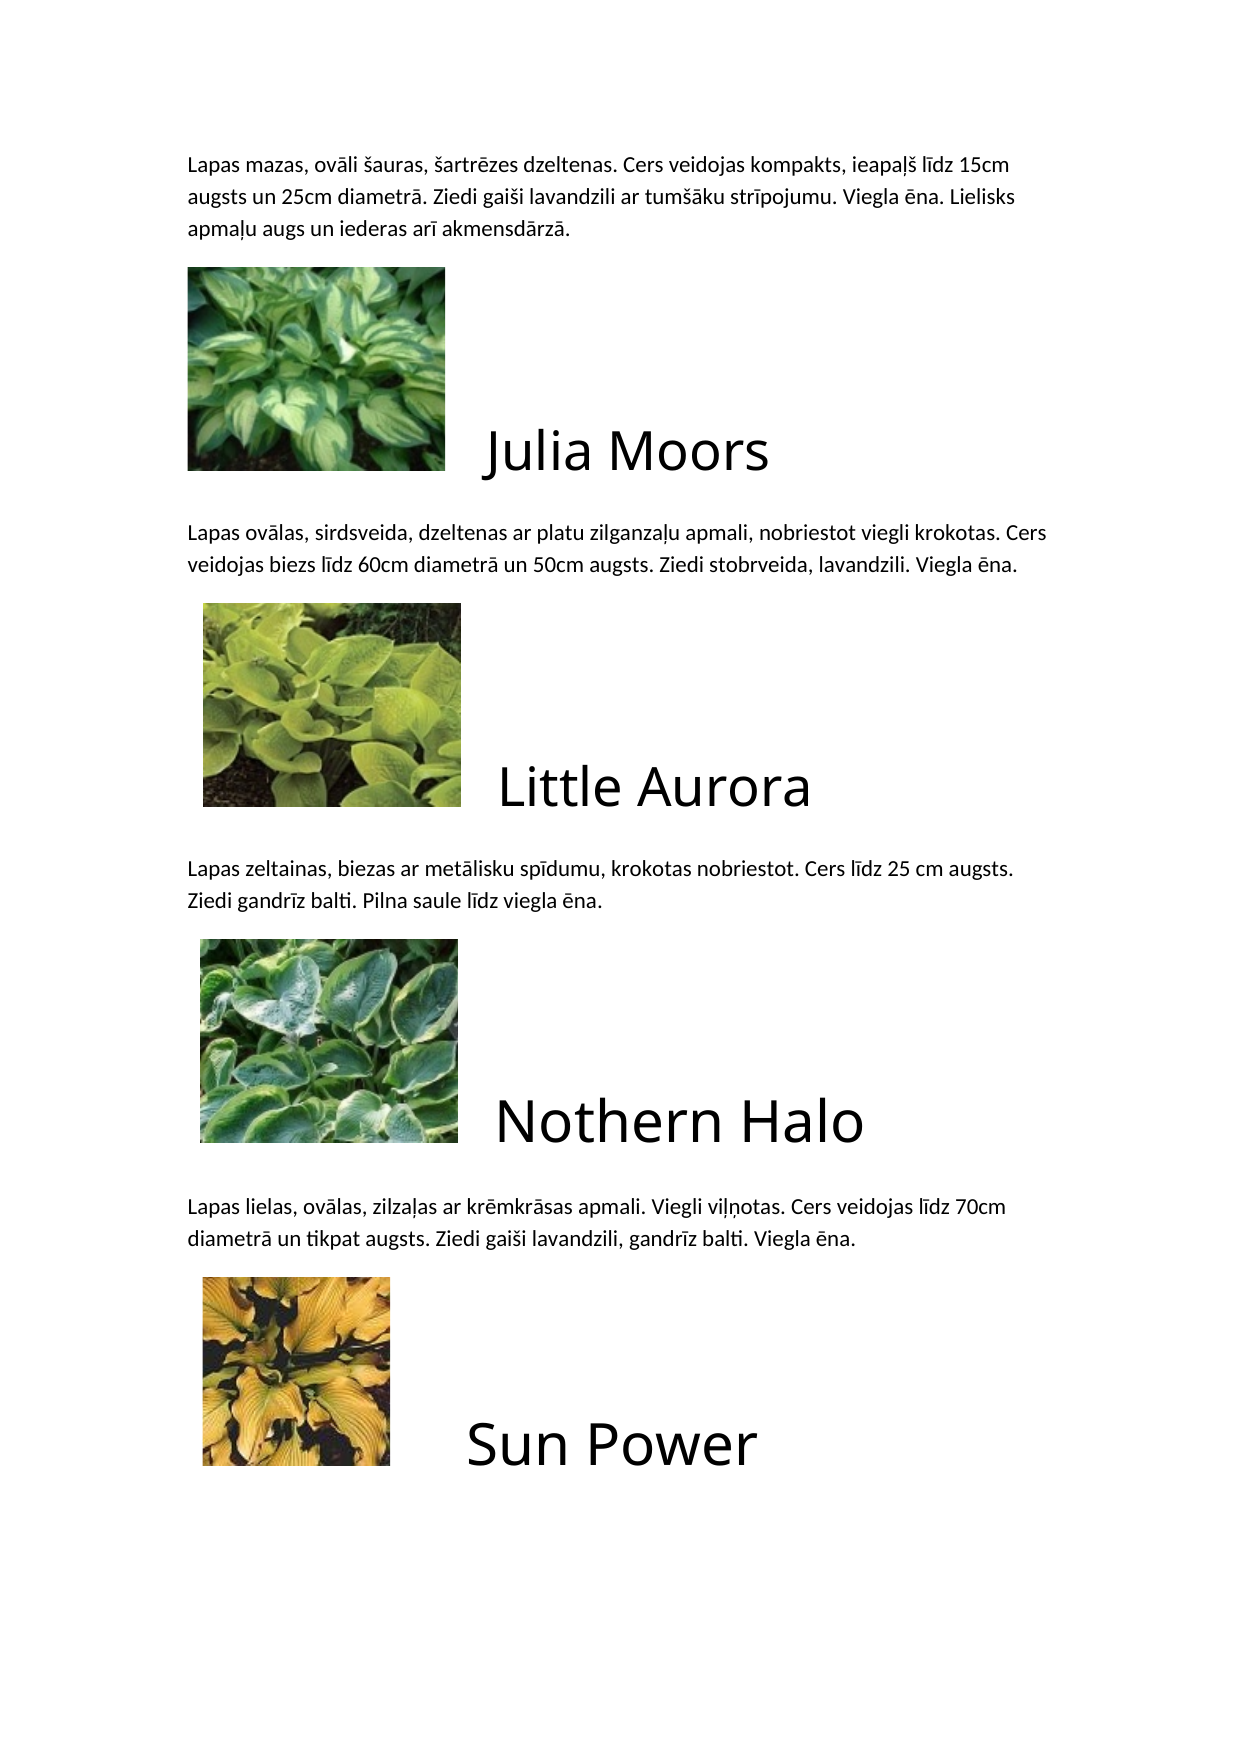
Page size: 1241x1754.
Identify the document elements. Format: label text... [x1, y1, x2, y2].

picture [202, 1277, 391, 1466]
text Lapas zeltainas, biezas ar metālisku spīdumu, krokotas nobriestot. Cers līdz 25 cm augsts. Ziedi gandrīz balti. Pilna saule līdz viegla ēna. [187, 854, 1053, 914]
picture [203, 603, 461, 807]
text Lapas mazas, ovāli šauras, šartrēzes dzeltenas. Cers veidojas kompakts, ieapaļš līdz 15cm augsts un 25cm diametrā. Ziedi gaiši lavandzili ar tumšāku strīpojumu. Viegla ēna. Lielisks apmaļu augs un iederas arī akmensdārzā. [187, 150, 1053, 242]
text Lapas ovālas, sirdsveida, dzeltenas ar platu zilganzaļu apmali, nobriestot viegli krokotas. Cers veidojas biezs līdz 60cm diametrā un 50cm augsts. Ziedi stobrveida, lavandzili. Viegla ēna. [187, 518, 1053, 578]
picture [187, 267, 446, 471]
text Sun Power [187, 1278, 1053, 1482]
text Lapas lielas, ovālas, zilzaļas ar krēmkrāsas apmali. Viegli viļņotas. Cers veidojas līdz 70cm diametrā un tikpat augsts. Ziedi gaiši lavandzili, gandrīz balti. Viegla ēna. [187, 1192, 1053, 1253]
picture [200, 939, 458, 1143]
